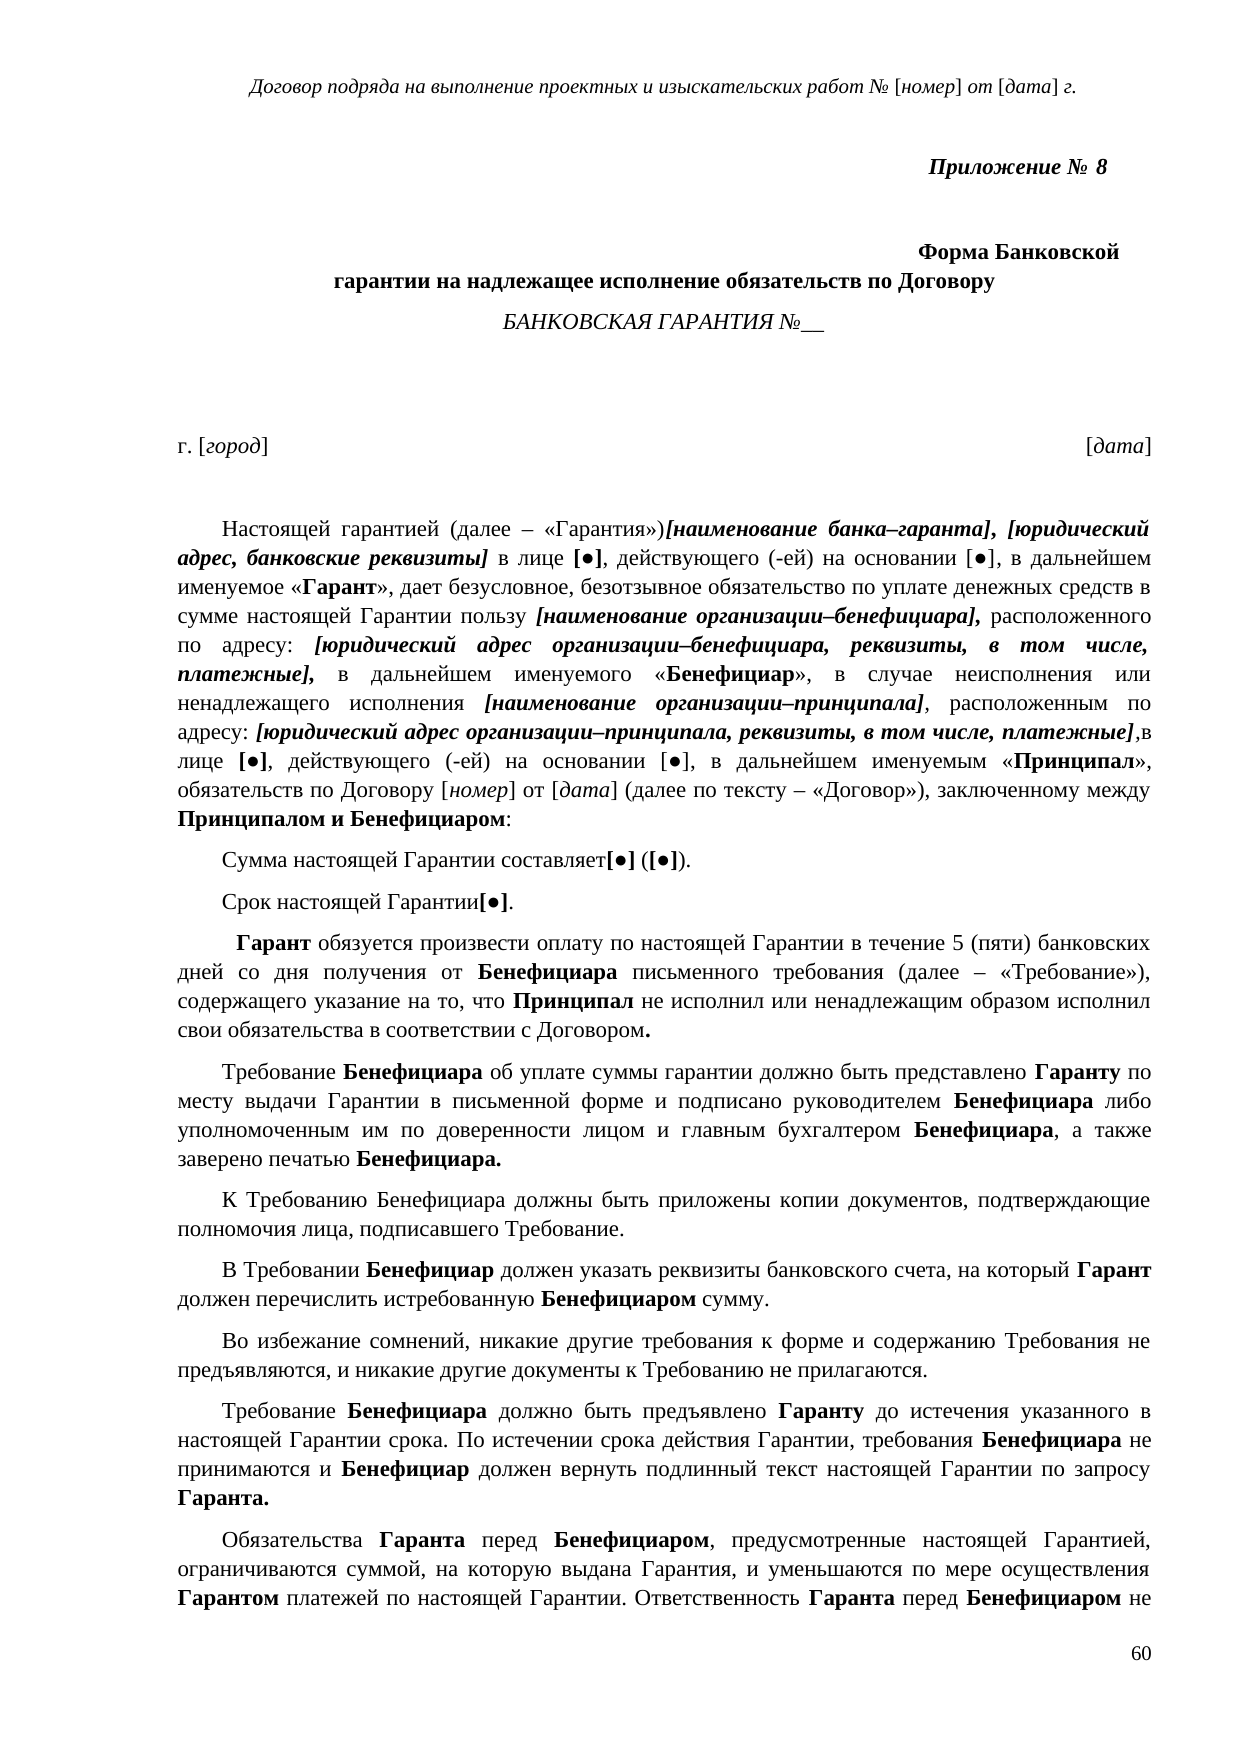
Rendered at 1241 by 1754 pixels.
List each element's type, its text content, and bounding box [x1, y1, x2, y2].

text Сумма настоящей Гарантии составляет[●] ([●]). [177, 847, 1152, 873]
text Срок настоящей Гарантии[●]. [177, 888, 1152, 914]
text Настоящей гарантией (далее – «Гарантия»)[наименование банка–гаранта], [юридический адрес, банковские реквизиты] в лице [●], действующего (-ей) на основании [●], в дальнейшем именуемое «Гарант», дает безусловное, безотзывное обязательство по уплате денежных средств в сумме настоящей Гарантии пользу [наименование организации–бенефициара], расположенного по адресу: [юридический адрес организации–бенефициара, реквизиты, в том числе, платежные], в дальнейшем именуемого «Бенефициар», в случае неисполнения или ненадлежащего исполнения [наименование организации–принципала], расположенным по адресу: [юридический адрес организации–принципала, реквизиты, в том числе, платежные],в лице [●], действующего (-ей) на основании [●], в дальнейшем именуемым «Принципал», обязательств по Договору [номер] от [дата] (далее по тексту – «Договор»), заключенному между Принципалом и Бенефициаром: [177, 516, 1152, 831]
text г. [город] [дата] [177, 433, 1152, 459]
text Гарант обязуется произвести оплату по настоящей Гарантии в течение 5 (пяти) банковских дней со дня получения от Бенефициара письменного требования (далее – «Требование»), содержащего указание на то, что Принципал не исполнил или ненадлежащим образом исполнил свои обязательства в соответствии с Договором. [177, 929, 1152, 1043]
text Требование Бенефициара об уплате суммы гарантии должно быть представлено Гаранту по месту выдачи Гарантии в письменной форме и подписано руководителем Бенефициара либо уполномоченным им по доверенности лицом и главным бухгалтером Бенефициара, а также заверено печатью Бенефициара. [177, 1058, 1152, 1171]
text БАНКОВСКАЯ ГАРАНТИЯ №__ [177, 308, 1152, 334]
text В Требовании Бенефициар должен указать реквизиты банковского счета, на который Гарант должен перечислить истребованную Бенефициаром сумму. [177, 1257, 1152, 1312]
text Требование Бенефициара должно быть предъявлено Гаранту до истечения указанного в настоящей Гарантии срока. По истечении срока действия Гарантии, требования Бенефициара не принимаются и Бенефициар должен вернуть подлинный текст настоящей Гарантии по запросу Гаранта. [177, 1397, 1152, 1511]
text Во избежание сомнений, никакие другие требования к форме и содержанию Требования не предъявляются, и никакие другие документы к Требованию не прилагаются. [177, 1327, 1152, 1382]
subtitle Форма Банковской гарантии на надлежащее исполнение обязательств по Договору [177, 238, 1152, 293]
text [177, 1526, 1152, 1610]
text К Требованию Бенефициара должны быть приложены копии документов, подтверждающие полномочия лица, подписавшего Требование. [177, 1186, 1152, 1241]
subtitle Приложение № 8 [177, 153, 1152, 222]
